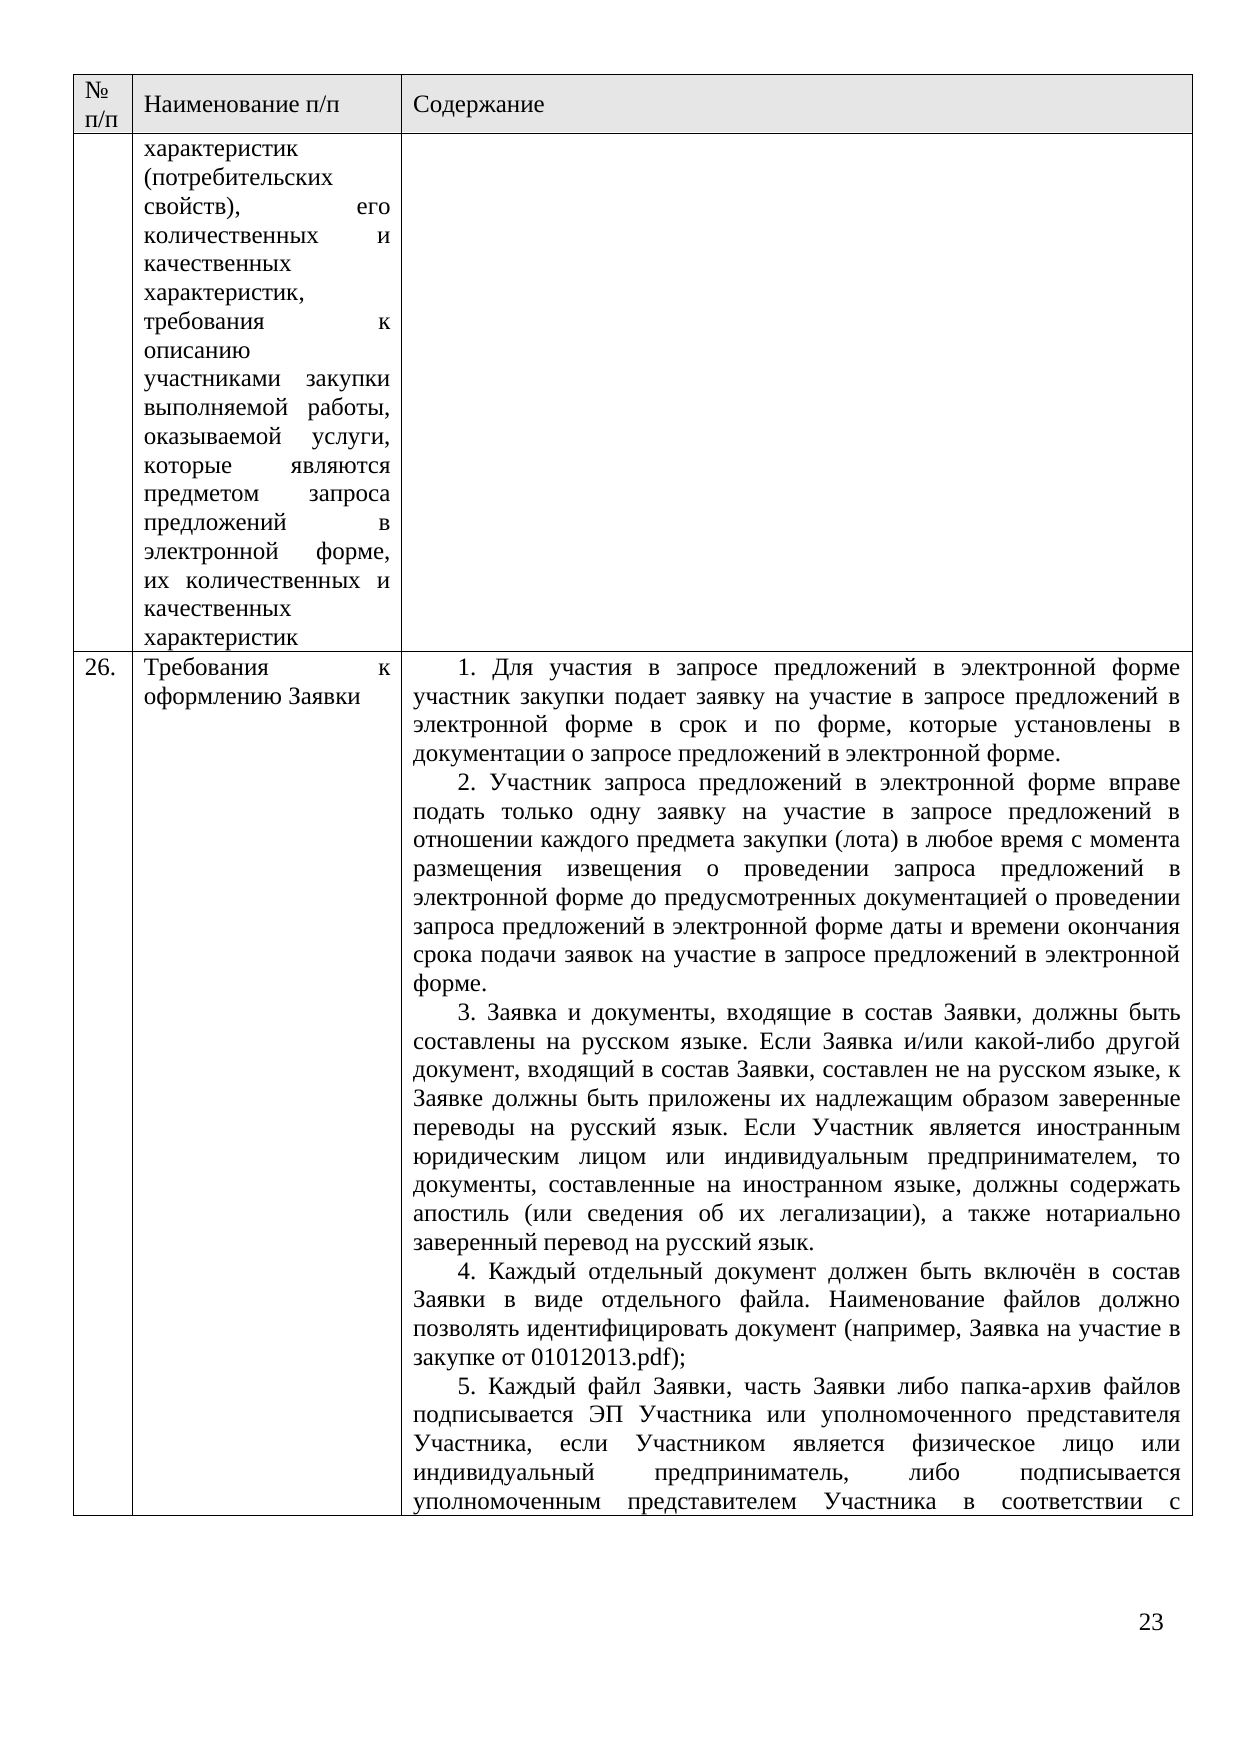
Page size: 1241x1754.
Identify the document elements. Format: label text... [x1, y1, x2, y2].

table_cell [133, 652, 401, 1514]
table_header № п/п [74, 75, 132, 132]
table_cell [74, 134, 132, 651]
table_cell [133, 134, 401, 651]
table_header Содержание [402, 75, 1192, 132]
table_header Наименование п/п [133, 75, 401, 132]
table_cell [74, 652, 132, 1514]
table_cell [402, 652, 1192, 1514]
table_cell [402, 134, 1192, 651]
